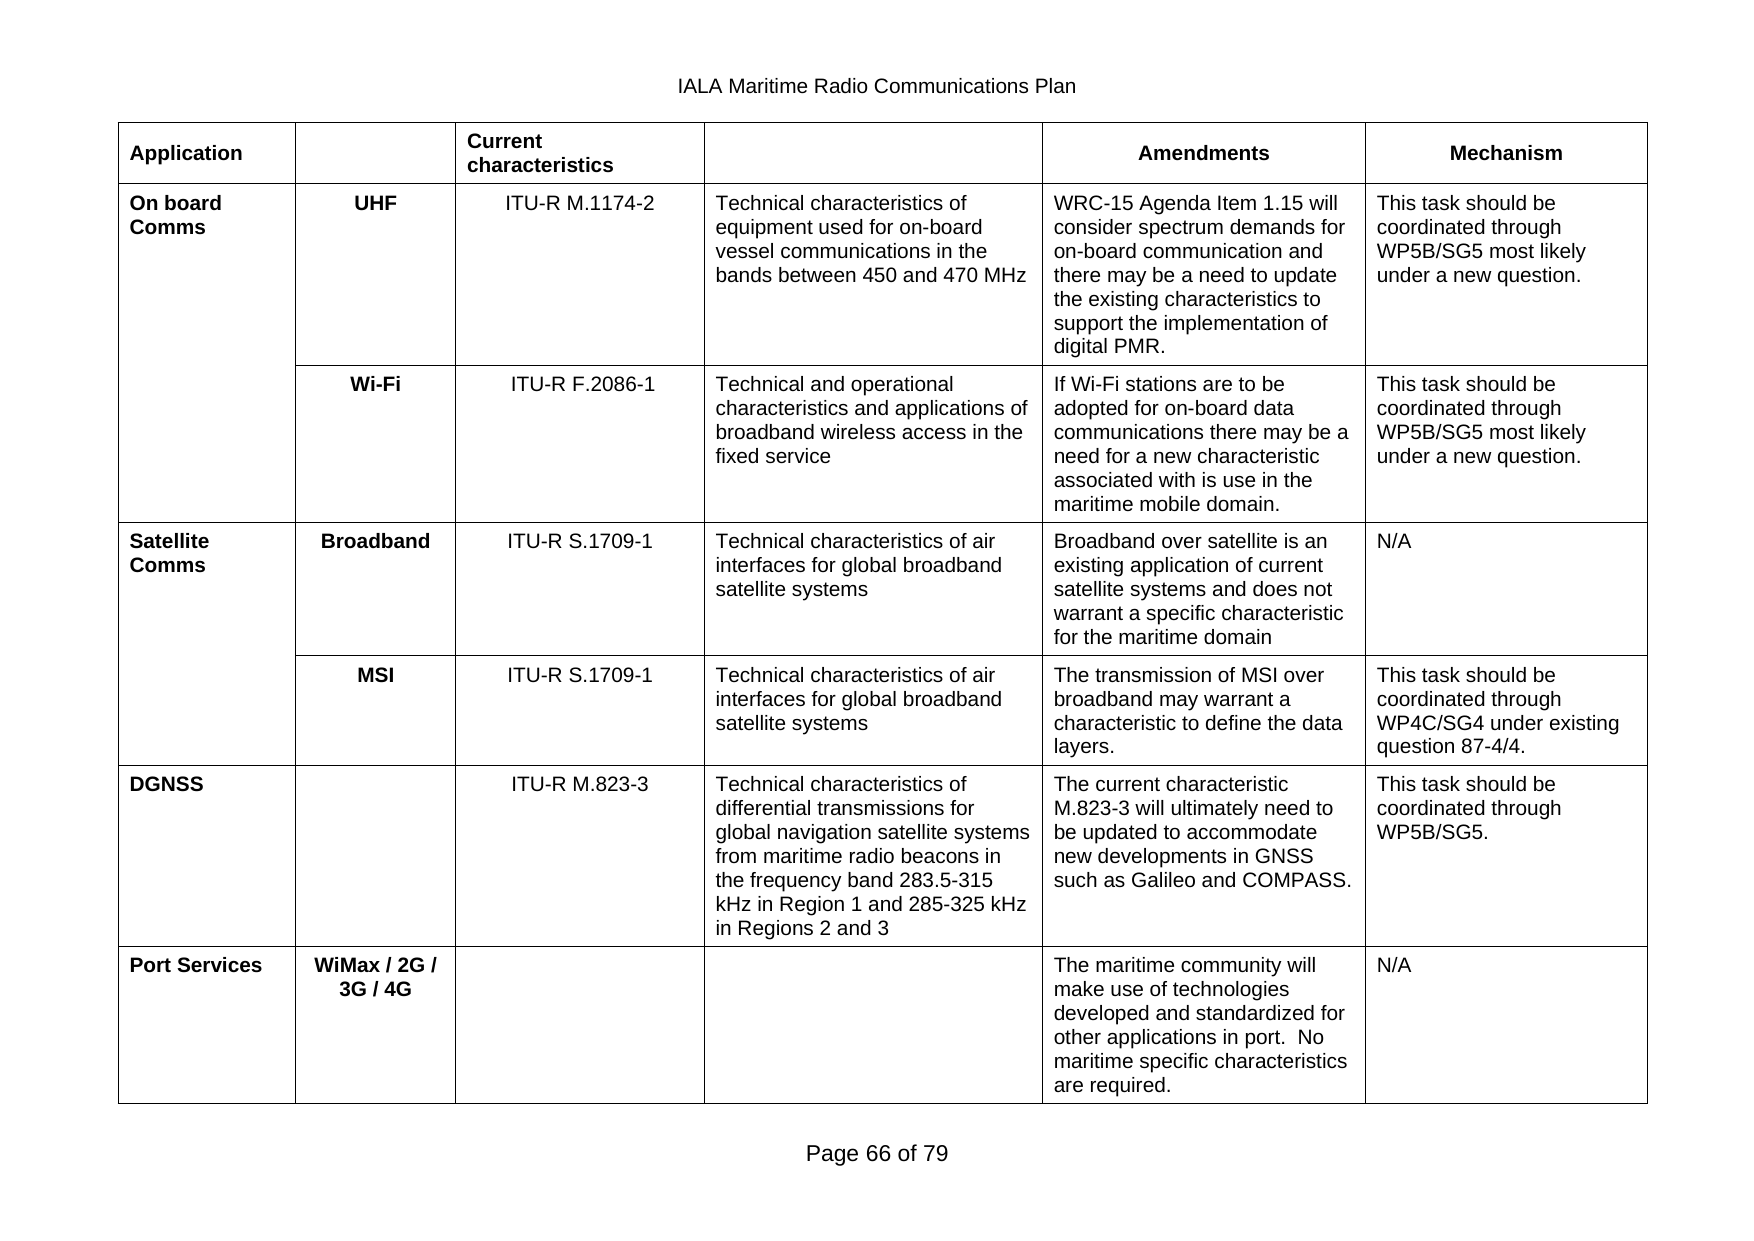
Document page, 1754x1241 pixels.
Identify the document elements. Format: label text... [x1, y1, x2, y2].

table_cell Broadband over satellite is an existing application of current satellite systems and does not warrant a specific characteristic for the maritime domain [1043, 523, 1365, 655]
table_cell The maritime community will make use of technologies developed and standardized for other applications in port. No maritime specific characteristics are required. [1043, 947, 1365, 1103]
table_cell [705, 947, 1042, 1103]
table_cell Technical characteristics of equipment used for on-board vessel communications in the bands between 450 and 470 MHz [705, 184, 1042, 364]
table_cell This task should be coordinated through WP5B/SG5 most likely under a new question. [1366, 184, 1647, 364]
table_cell This task should be coordinated through WP4C/SG4 under existing question 87-4/4. [1366, 656, 1647, 764]
table_cell Technical and operational characteristics and applications of broadband wireless access in the fixed service [705, 366, 1042, 522]
table_cell This task should be coordinated through WP5B/SG5. [1366, 766, 1647, 946]
table_cell [296, 766, 455, 946]
table_header [705, 123, 1042, 183]
table_cell Technical characteristics of air interfaces for global broadband satellite systems [705, 523, 1042, 655]
table_cell ITU-R M.1174-2 [456, 184, 704, 364]
table_cell ITU-R M.823-3 [456, 766, 704, 946]
table_cell WRC-15 Agenda Item 1.15 will consider spectrum demands for on-board communication and there may be a need to update the existing characteristics to support the implementation of digital PMR. [1043, 184, 1365, 364]
table_cell The current characteristic M.823-3 will ultimately need to be updated to accommodate new developments in GNSS such as Galileo and COMPASS. [1043, 766, 1365, 946]
table_header [296, 123, 455, 183]
table_cell ITU-R F.2086-1 [456, 366, 704, 522]
table_cell N/A [1366, 523, 1647, 655]
table_cell UHF [296, 184, 455, 364]
table_cell Satellite Comms [119, 523, 295, 764]
table_cell Wi-Fi [296, 366, 455, 522]
table_cell Technical characteristics of air interfaces for global broadband satellite systems [705, 656, 1042, 764]
table_cell If Wi-Fi stations are to be adopted for on-board data communications there may be a need for a new characteristic associated with is use in the maritime mobile domain. [1043, 366, 1365, 522]
table_cell [456, 947, 704, 1103]
table_cell The transmission of MSI over broadband may warrant a characteristic to define the data layers. [1043, 656, 1365, 764]
table_cell This task should be coordinated through WP5B/SG5 most likely under a new question. [1366, 366, 1647, 522]
table_header Current characteristics [456, 123, 704, 183]
table_cell ITU-R S.1709-1 [456, 523, 704, 655]
table_cell WiMax / 2G / 3G / 4G [296, 947, 455, 1103]
table_cell DGNSS [119, 766, 295, 946]
table_cell On board Comms [119, 184, 295, 522]
table_header Mechanism [1366, 123, 1647, 183]
table_cell Technical characteristics of differential transmissions for global navigation satellite systems from maritime radio beacons in the frequency band 283.5-315 kHz in Region 1 and 285-325 kHz in Regions 2 and 3 [705, 766, 1042, 946]
table_cell N/A [1366, 947, 1647, 1103]
table_cell Broadband [296, 523, 455, 655]
table_cell MSI [296, 656, 455, 764]
table_cell ITU-R S.1709-1 [456, 656, 704, 764]
table_cell Port Services [119, 947, 295, 1103]
table_header Amendments [1043, 123, 1365, 183]
table_header Application [119, 123, 295, 183]
